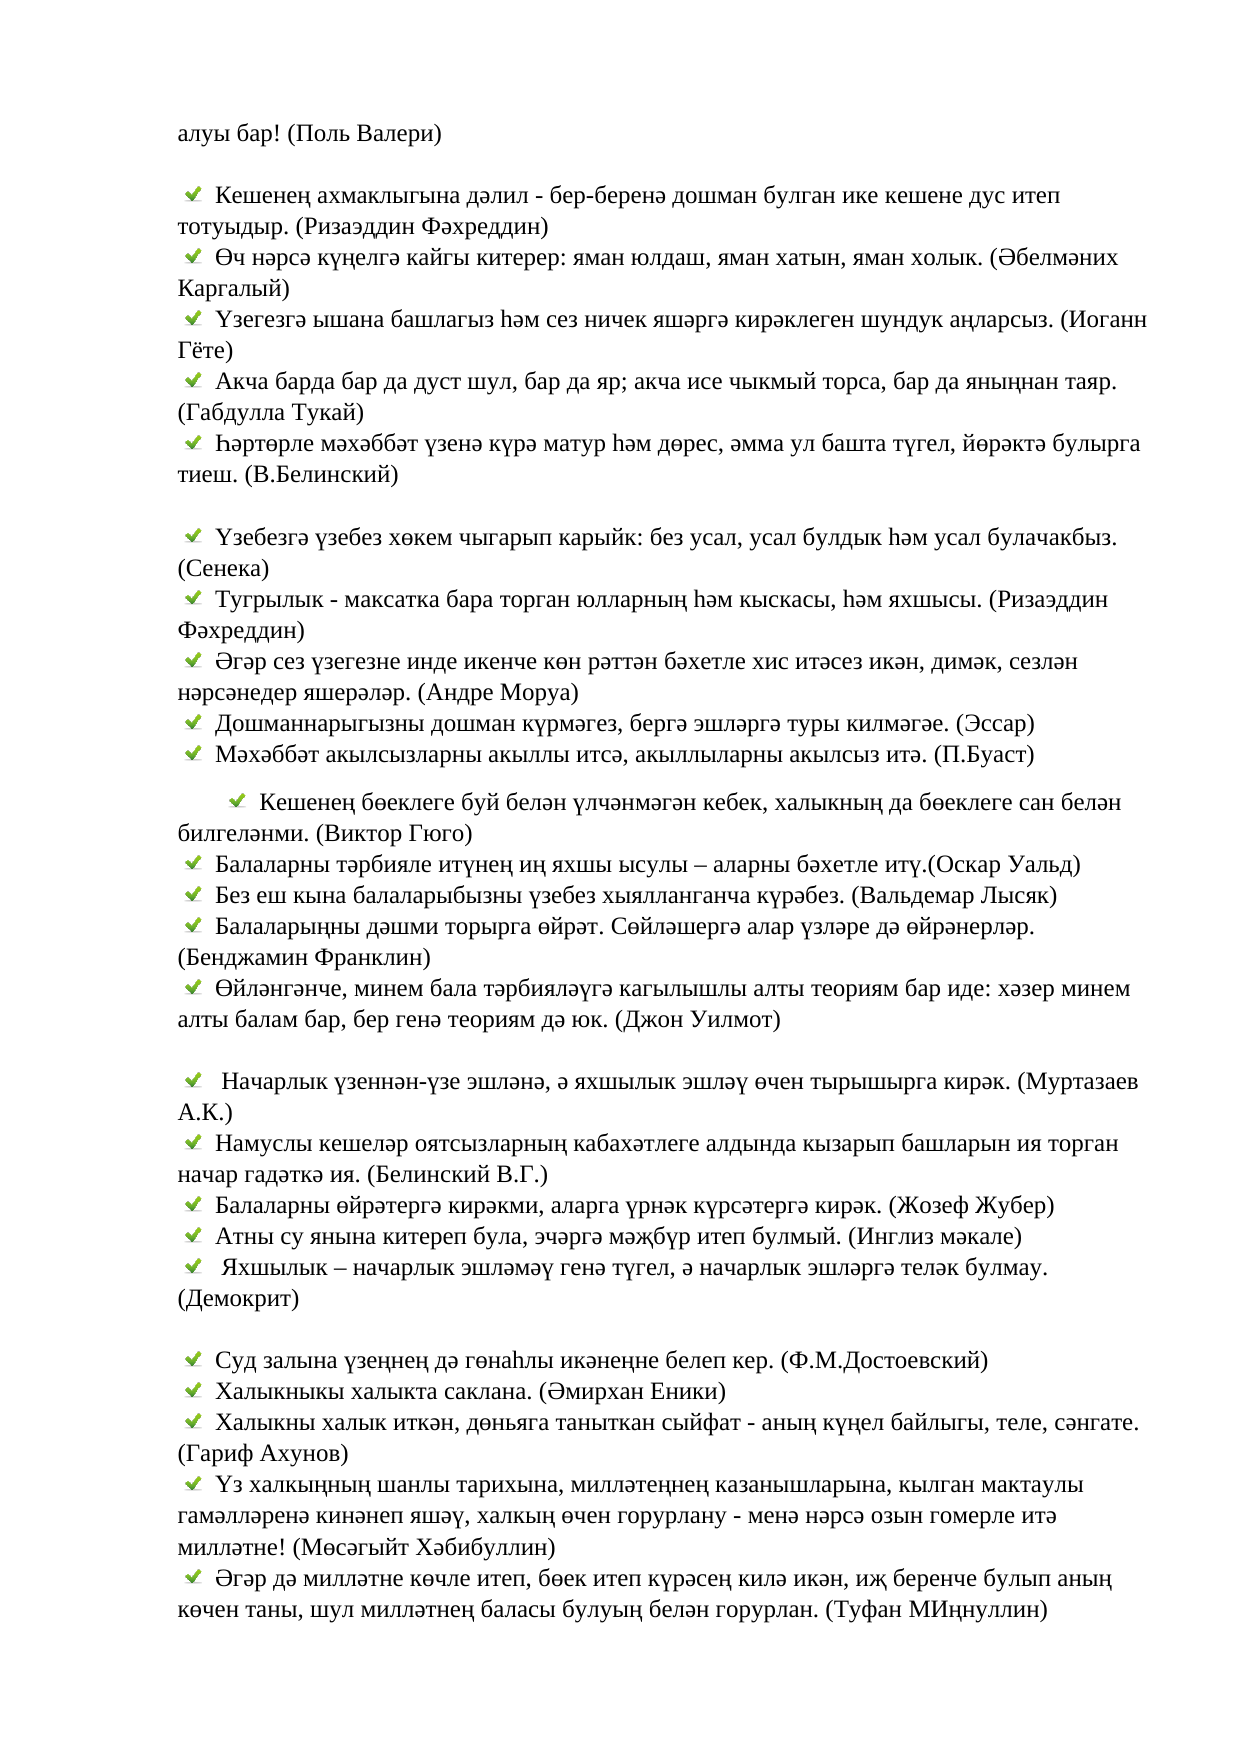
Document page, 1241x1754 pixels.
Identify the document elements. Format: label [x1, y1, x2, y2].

picture [183, 1256, 203, 1276]
picture [183, 184, 203, 204]
picture [183, 1381, 203, 1400]
picture [183, 1070, 203, 1090]
text [177, 787, 1152, 1622]
picture [183, 308, 203, 328]
picture [183, 1474, 203, 1493]
picture [183, 1350, 203, 1369]
picture [183, 884, 203, 904]
picture [183, 433, 203, 452]
picture [183, 743, 203, 763]
picture [183, 371, 203, 390]
picture [183, 1412, 203, 1431]
picture [183, 1225, 203, 1245]
picture [183, 977, 203, 997]
picture [183, 650, 203, 670]
picture [183, 1567, 203, 1586]
text [177, 118, 1152, 768]
picture [183, 712, 203, 732]
picture [183, 1194, 203, 1214]
picture [183, 246, 203, 266]
picture [183, 588, 203, 607]
picture [183, 915, 203, 935]
picture [183, 526, 203, 545]
picture [183, 853, 203, 872]
picture [227, 791, 247, 810]
picture [183, 1132, 203, 1152]
